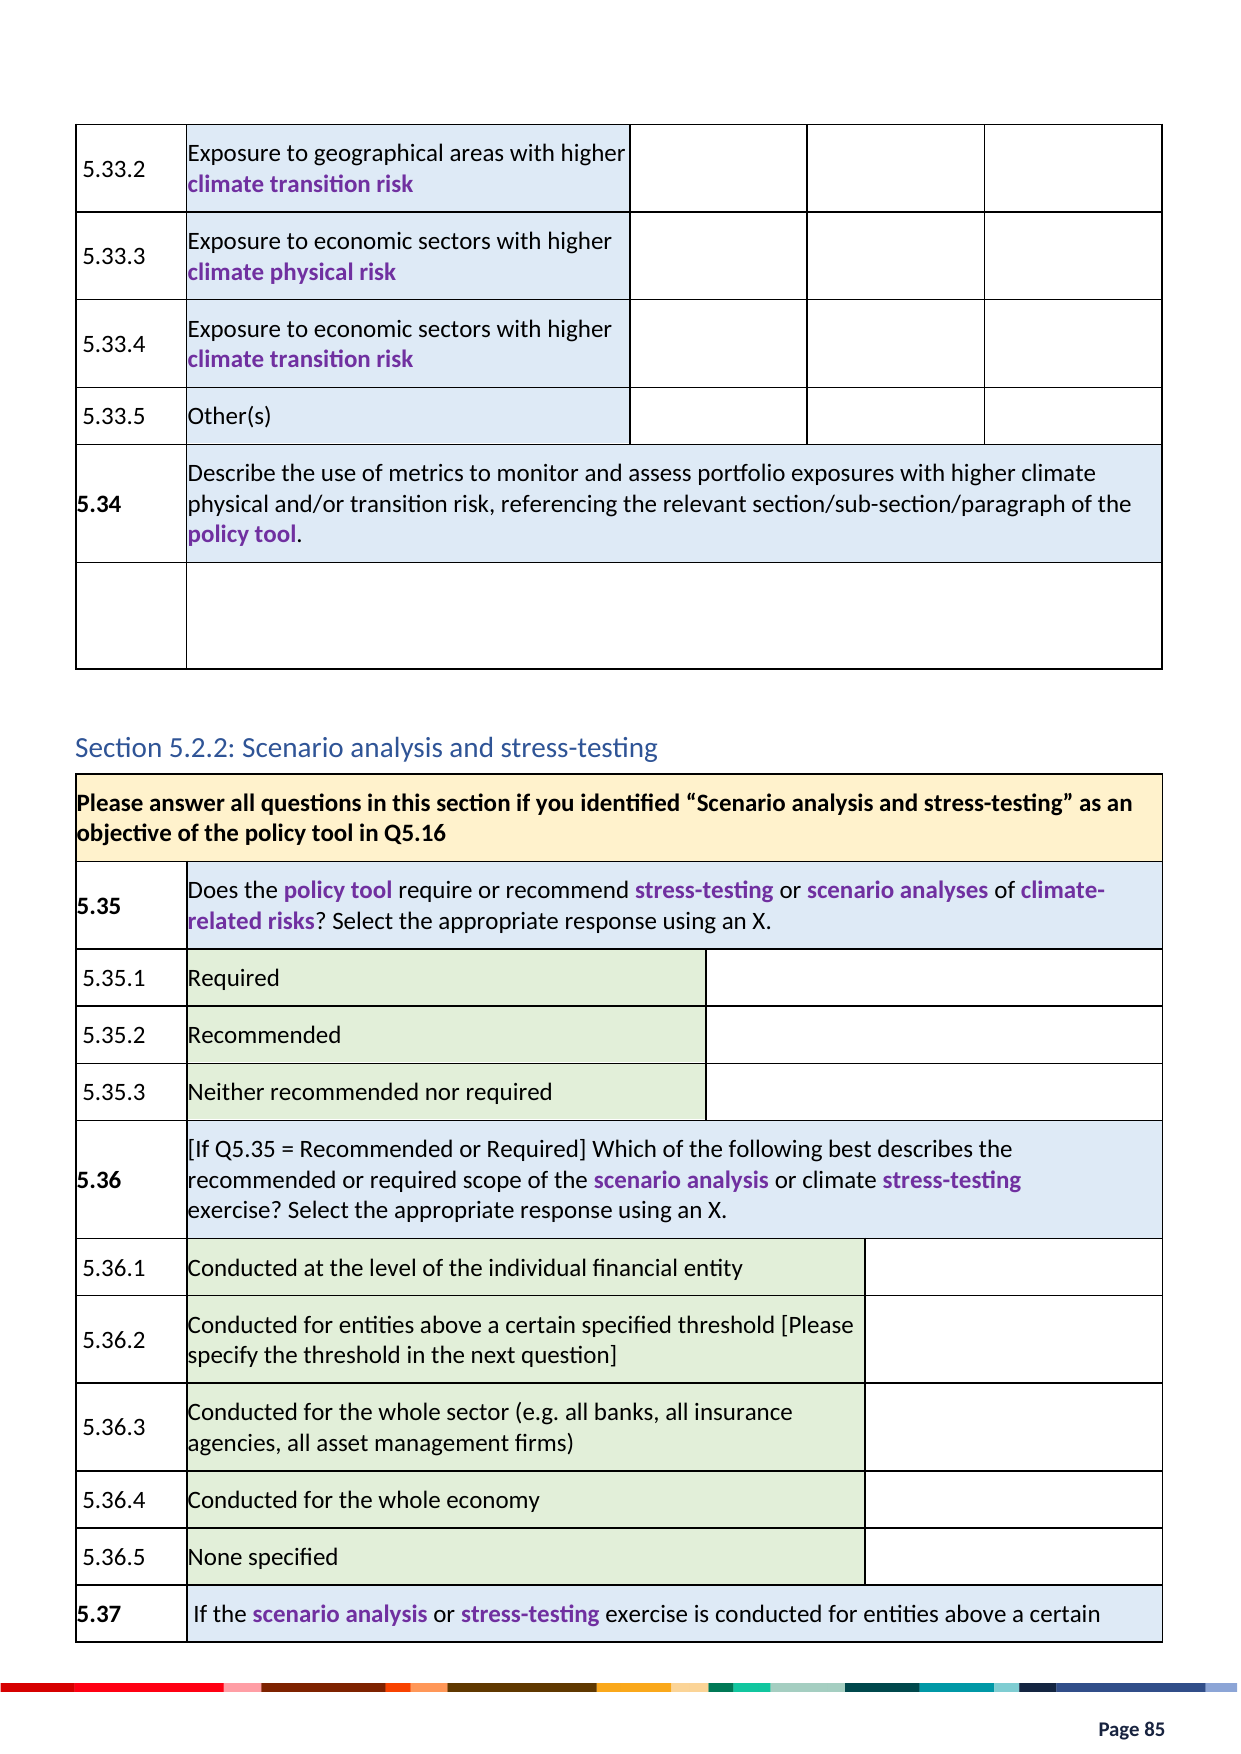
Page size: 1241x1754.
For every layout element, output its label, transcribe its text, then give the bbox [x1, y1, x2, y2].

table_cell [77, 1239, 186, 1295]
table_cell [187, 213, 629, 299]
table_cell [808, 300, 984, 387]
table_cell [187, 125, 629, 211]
picture [0, 1683, 1236, 1692]
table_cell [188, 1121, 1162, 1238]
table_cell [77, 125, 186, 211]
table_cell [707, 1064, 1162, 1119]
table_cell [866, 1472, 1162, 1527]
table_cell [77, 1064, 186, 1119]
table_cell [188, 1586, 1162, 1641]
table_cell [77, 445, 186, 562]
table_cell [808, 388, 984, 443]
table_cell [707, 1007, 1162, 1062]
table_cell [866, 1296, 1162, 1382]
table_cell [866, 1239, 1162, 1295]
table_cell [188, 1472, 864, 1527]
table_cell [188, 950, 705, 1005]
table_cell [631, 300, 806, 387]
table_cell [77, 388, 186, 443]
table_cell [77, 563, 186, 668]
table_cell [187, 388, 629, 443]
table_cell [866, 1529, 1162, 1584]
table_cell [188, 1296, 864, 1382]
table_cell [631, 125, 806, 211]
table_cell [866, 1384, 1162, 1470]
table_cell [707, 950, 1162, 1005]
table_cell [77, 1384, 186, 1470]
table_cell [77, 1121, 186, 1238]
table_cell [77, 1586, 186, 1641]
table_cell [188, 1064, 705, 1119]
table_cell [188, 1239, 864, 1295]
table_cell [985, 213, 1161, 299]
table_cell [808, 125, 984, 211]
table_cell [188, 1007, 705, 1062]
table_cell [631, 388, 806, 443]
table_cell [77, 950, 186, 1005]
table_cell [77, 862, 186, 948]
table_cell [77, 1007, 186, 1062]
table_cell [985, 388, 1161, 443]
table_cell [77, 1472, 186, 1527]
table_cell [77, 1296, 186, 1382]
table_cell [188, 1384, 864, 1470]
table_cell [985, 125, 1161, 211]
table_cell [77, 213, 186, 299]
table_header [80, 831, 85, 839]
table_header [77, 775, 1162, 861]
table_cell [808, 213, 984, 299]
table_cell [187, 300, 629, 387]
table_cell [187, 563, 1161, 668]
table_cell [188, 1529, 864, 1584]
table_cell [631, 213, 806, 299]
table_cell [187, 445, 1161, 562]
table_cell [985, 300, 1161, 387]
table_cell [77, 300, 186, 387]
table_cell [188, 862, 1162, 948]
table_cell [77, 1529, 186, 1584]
subtitle Section 5.2.2: Scenario analysis and stress-testing [75, 729, 1165, 765]
